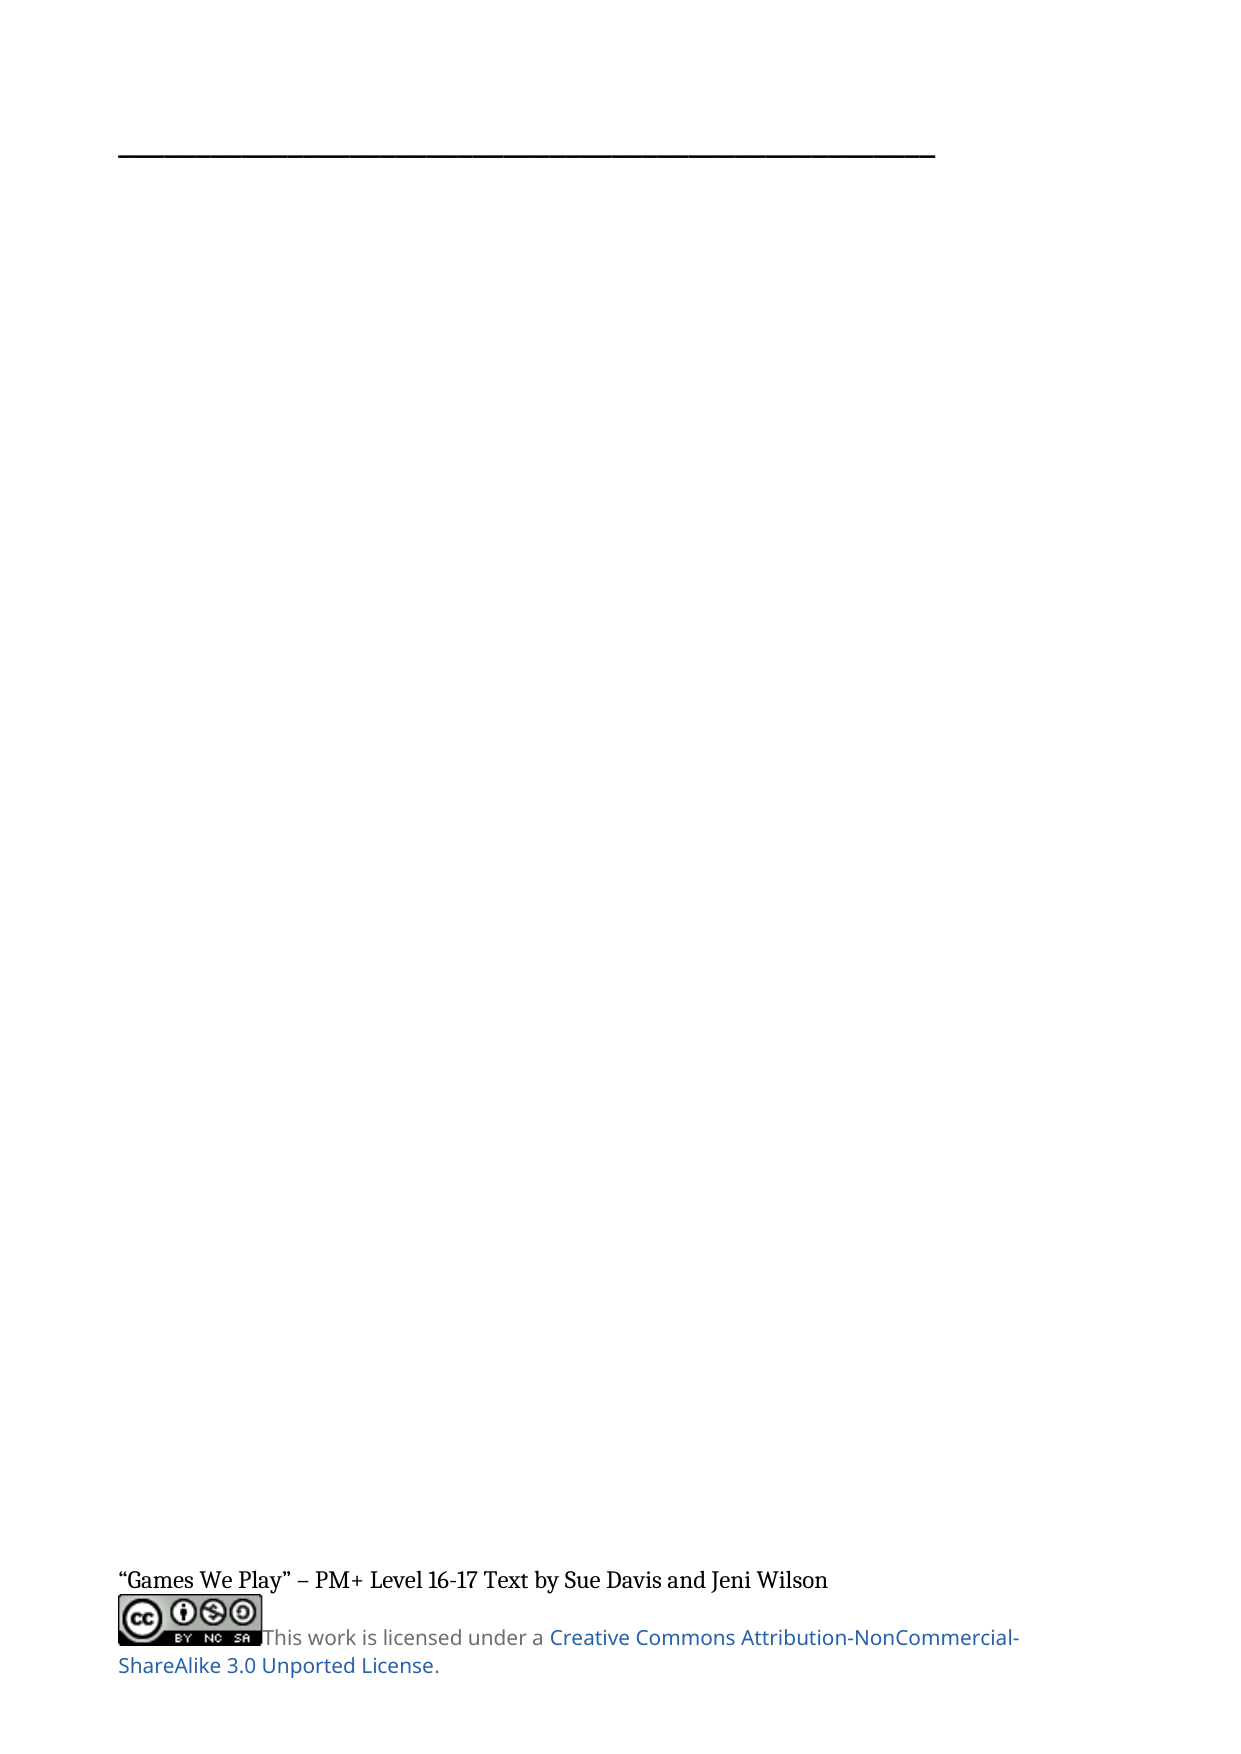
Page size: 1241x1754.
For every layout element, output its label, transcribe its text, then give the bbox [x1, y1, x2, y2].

text _____________________________________________________ [118, 112, 1122, 163]
picture [118, 1594, 263, 1646]
